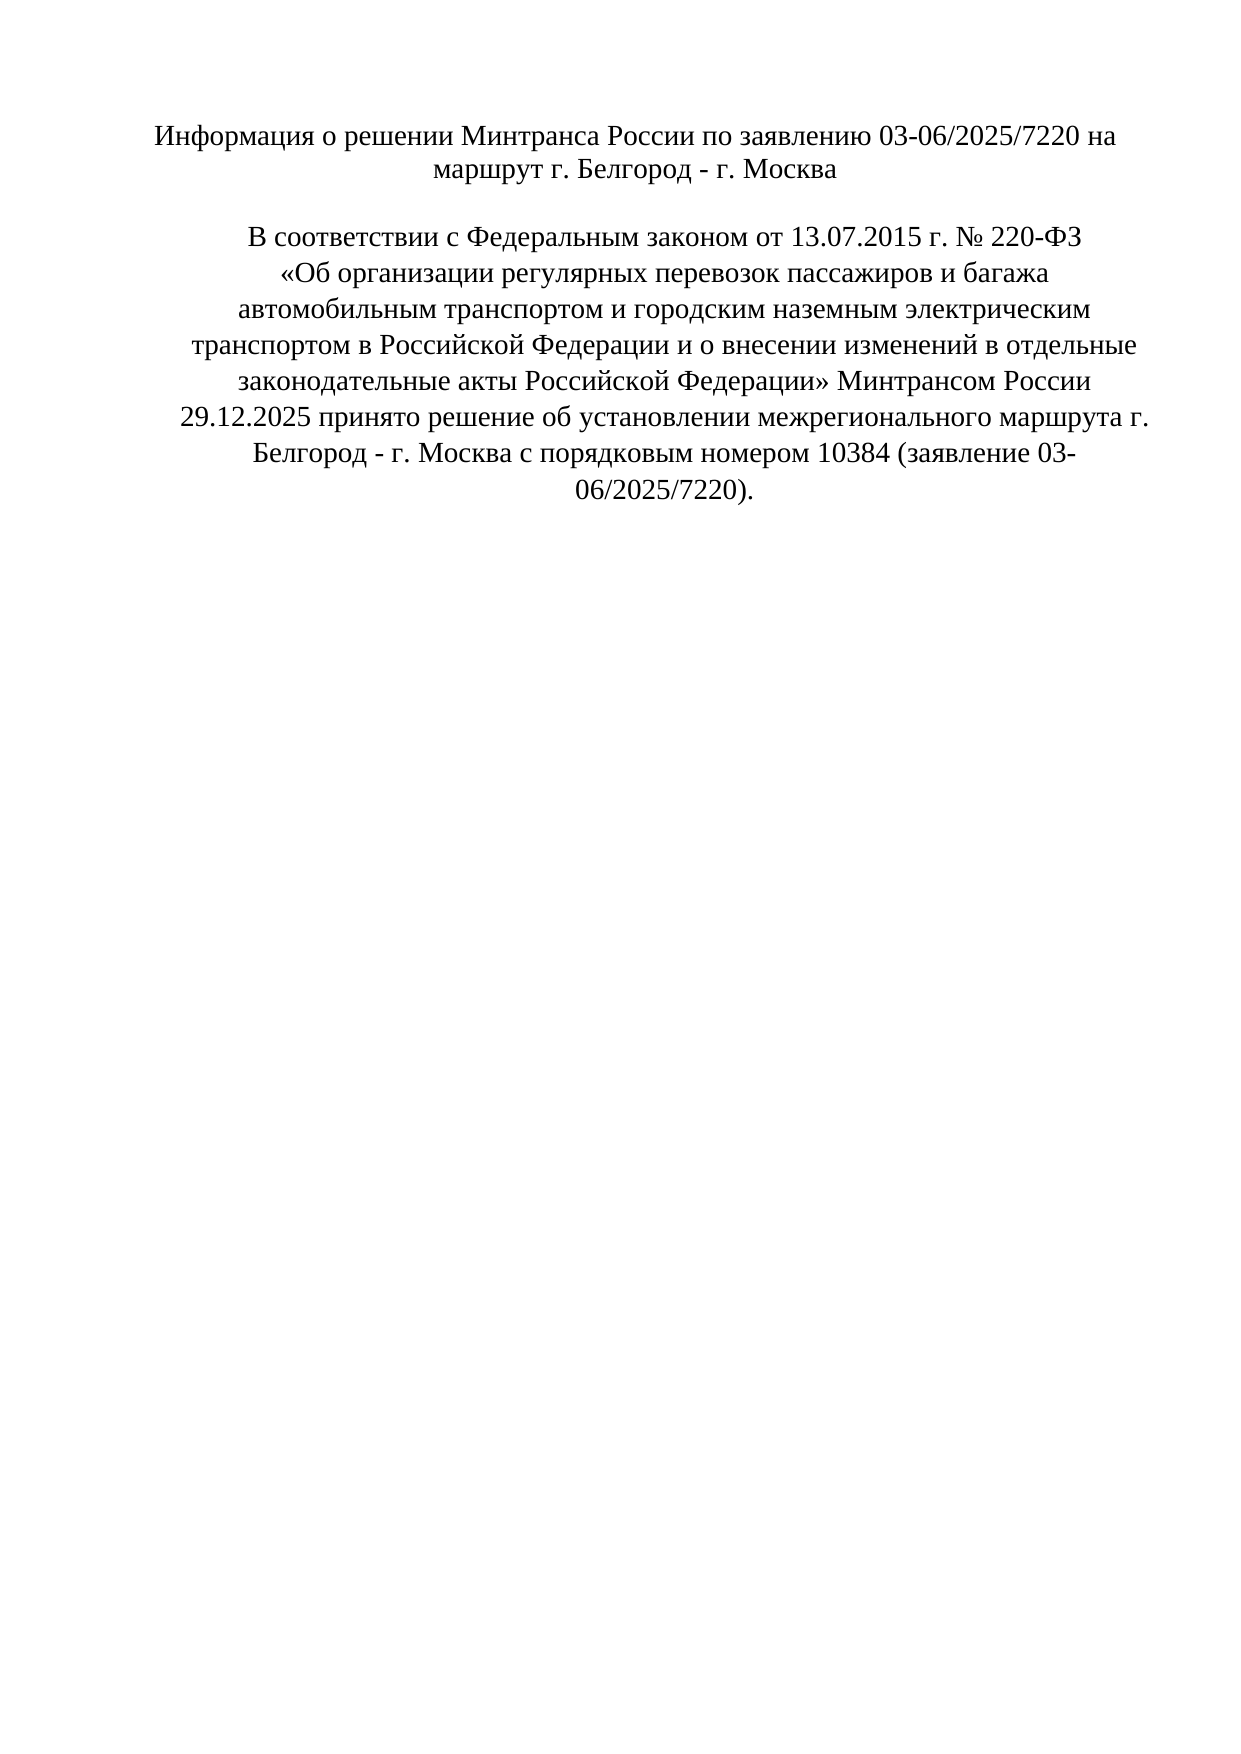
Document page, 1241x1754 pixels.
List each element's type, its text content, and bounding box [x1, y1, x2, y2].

text В соответствии с Федеральным законом от 13.07.2015 г. № 220-ФЗ «Об организации регулярных перевозок пассажиров и багажа автомобильным транспортом и городским наземным электрическим транспортом в Российской Федерации и о внесении изменений в отдельные законодательные акты Российской Федерации» Минтрансом России 29.12.2025 принято решение об установлении межрегионального маршрута г. Белгород - г. Москва с порядковым номером 10384 (заявление 03-06/2025/7220). [177, 219, 1152, 505]
text Информация о решении Минтранса России по заявлению 03-06/2025/7220 на маршрут г. Белгород - г. Москва [118, 118, 1152, 185]
